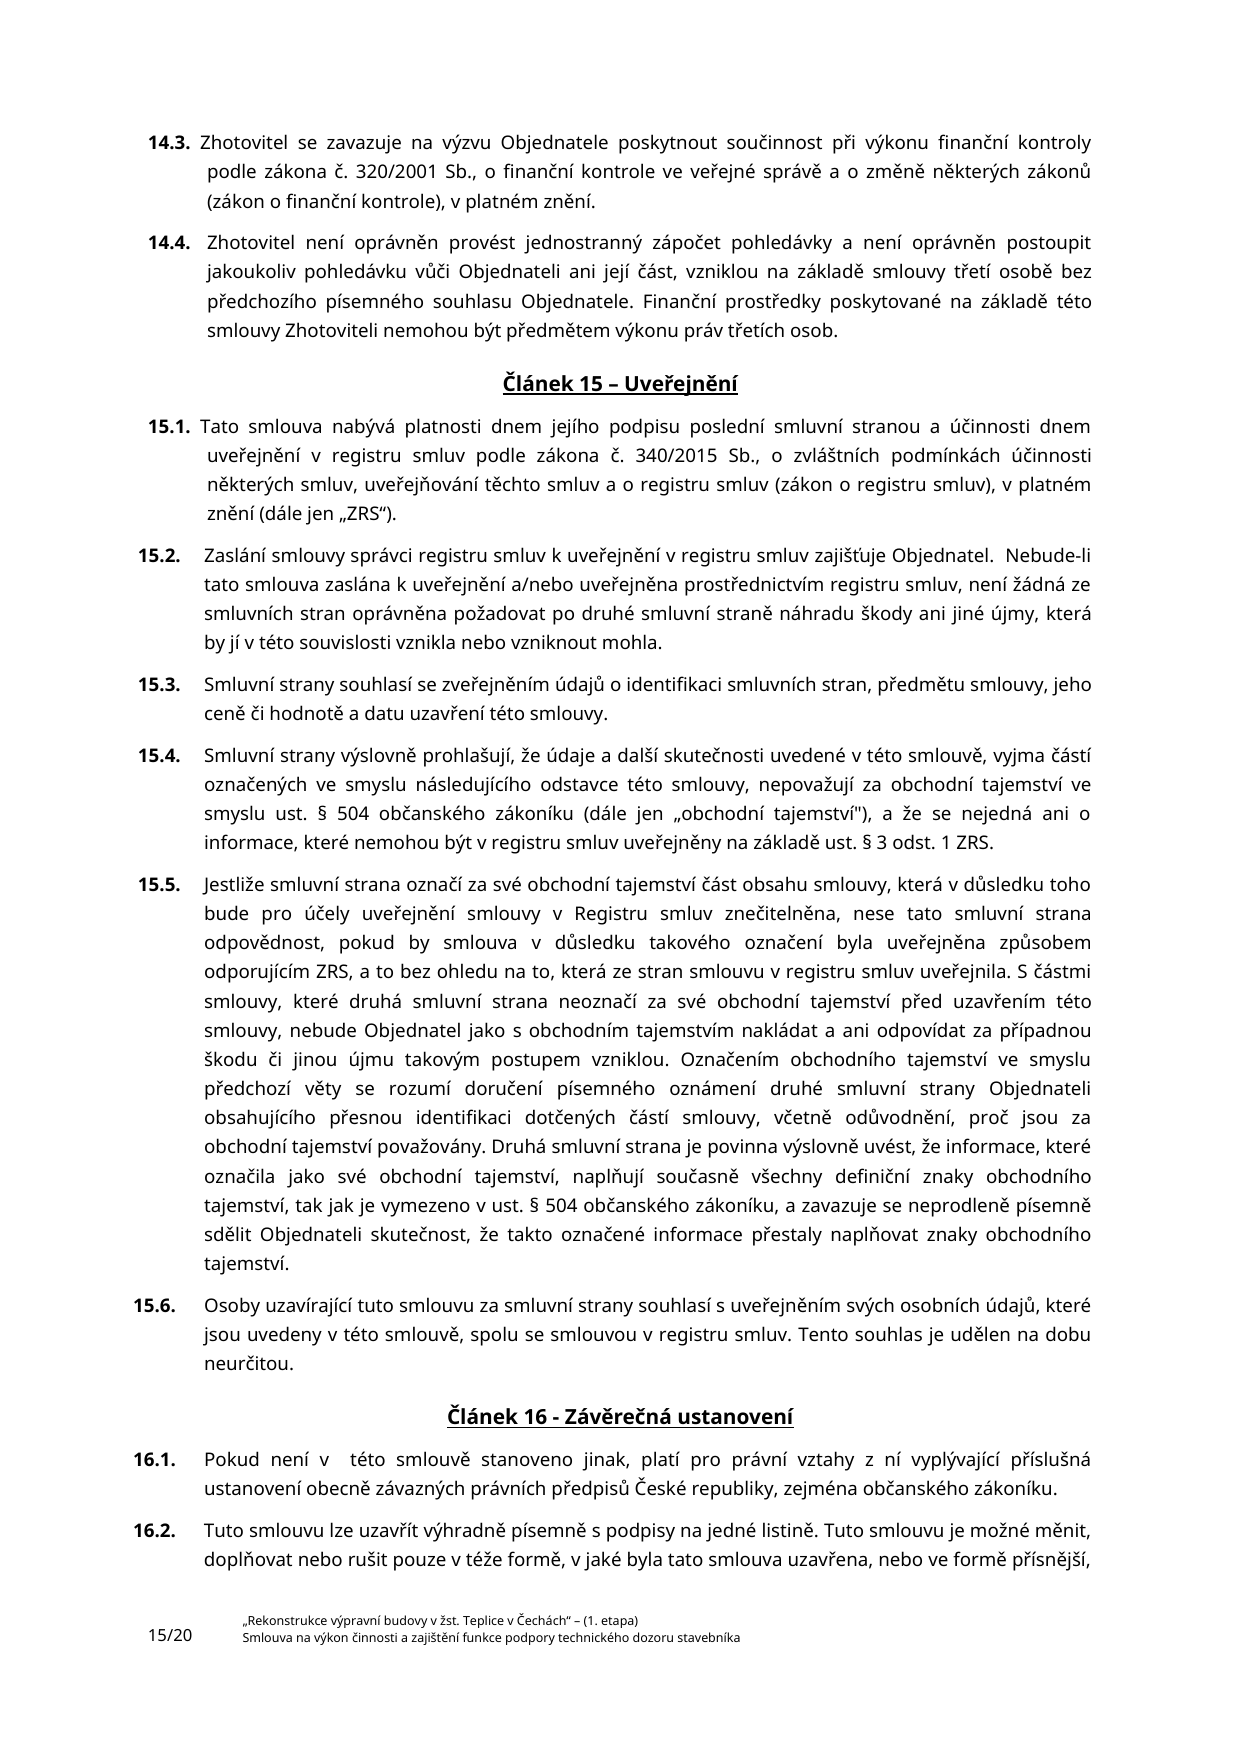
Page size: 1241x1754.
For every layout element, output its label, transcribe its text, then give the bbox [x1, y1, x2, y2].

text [133, 1514, 1092, 1572]
text 15.2. Zaslání smlouvy správci registru smluv k uveřejnění v registru smluv zajišťuje Objednatel. Nebude-li tato smlouva zaslána k uveřejnění a/nebo uveřejněna prostřednictvím registru smluv, není žádná ze smluvních stran oprávněna požadovat po druhé smluvní straně náhradu škody ani jiné újmy, která by jí v této souvislosti vznikla nebo vzniknout mohla. [133, 539, 1092, 656]
text 16.1. Pokud není v této smlouvě stanoveno jinak, platí pro právní vztahy z ní vyplývající příslušná ustanovení obecně závazných právních předpisů České republiky, zejména občanského zákoníku. [133, 1443, 1092, 1501]
text 14.3. Zhotovitel se zavazuje na výzvu Objednatele poskytnout součinnost při výkonu finanční kontroly podle zákona č. 320/2001 Sb., o finanční kontrole ve veřejné správě a o změně některých zákonů (zákon o finanční kontrole), v platném znění. [148, 126, 1092, 214]
subtitle Článek 16 - Závěrečná ustanovení [148, 1401, 1092, 1431]
text 15.5. Jestliže smluvní strana označí za své obchodní tajemství část obsahu smlouvy, která v důsledku toho bude pro účely uveřejnění smlouvy v Registru smluv znečitelněna, nese tato smluvní strana odpovědnost, pokud by smlouva v důsledku takového označení byla uveřejněna způsobem odporujícím ZRS, a to bez ohledu na to, která ze stran smlouvu v registru smluv uveřejnila. S částmi smlouvy, které druhá smluvní strana neoznačí za své obchodní tajemství před uzavřením této smlouvy, nebude Objednatel jako s obchodním tajemstvím nakládat a ani odpovídat za případnou škodu či jinou újmu takovým postupem vzniklou. Označením obchodního tajemství ve smyslu předchozí věty se rozumí doručení písemného oznámení druhé smluvní strany Objednateli obsahujícího přesnou identifikaci dotčených částí smlouvy, včetně odůvodnění, proč jsou za obchodní tajemství považovány. Druhá smluvní strana je povinna výslovně uvést, že informace, které označila jako své obchodní tajemství, naplňují současně všechny definiční znaky obchodního tajemství, tak jak je vymezeno v ust. § 504 občanského zákoníku, a zavazuje se neprodleně písemně sdělit Objednateli skutečnost, že takto označené informace přestaly naplňovat znaky obchodního tajemství. [133, 868, 1092, 1276]
text 15.1. Tato smlouva nabývá platnosti dnem jejího podpisu poslední smluvní stranou a účinnosti dnem uveřejnění v registru smluv podle zákona č. 340/2015 Sb., o zvláštních podmínkách účinnosti některých smluv, uveřejňování těchto smluv a o registru smluv (zákon o registru smluv), v platném znění (dále jen „ZRS“). [148, 410, 1092, 526]
text 15.4. Smluvní strany výslovně prohlašují, že údaje a další skutečnosti uvedené v této smlouvě, vyjma částí označených ve smyslu následujícího odstavce této smlouvy, nepovažují za obchodní tajemství ve smyslu ust. § 504 občanského zákoníku (dále jen „obchodní tajemství"), a že se nejedná ani o informace, které nemohou být v registru smluv uveřejněny na základě ust. § 3 odst. 1 ZRS. [133, 739, 1092, 856]
text 15.6. Osoby uzavírající tuto smlouvu za smluvní strany souhlasí s uveřejněním svých osobních údajů, které jsou uvedeny v této smlouvě, spolu se smlouvou v registru smluv. Tento souhlas je udělen na dobu neurčitou. [133, 1289, 1092, 1376]
text 15.3. Smluvní strany souhlasí se zveřejněním údajů o identifikaci smluvních stran, předmětu smlouvy, jeho ceně či hodnotě a datu uzavření této smlouvy. [133, 668, 1092, 726]
subtitle Článek 15 – Uveřejnění [148, 368, 1092, 397]
text 14.4. Zhotovitel není oprávněn provést jednostranný zápočet pohledávky a není oprávněn postoupit jakoukoliv pohledávku vůči Objednateli ani její část, vzniklou na základě smlouvy třetí osobě bez předchozího písemného souhlasu Objednatele. Finanční prostředky poskytované na základě této smlouvy Zhotoviteli nemohou být předmětem výkonu práv třetích osob. [148, 226, 1092, 343]
